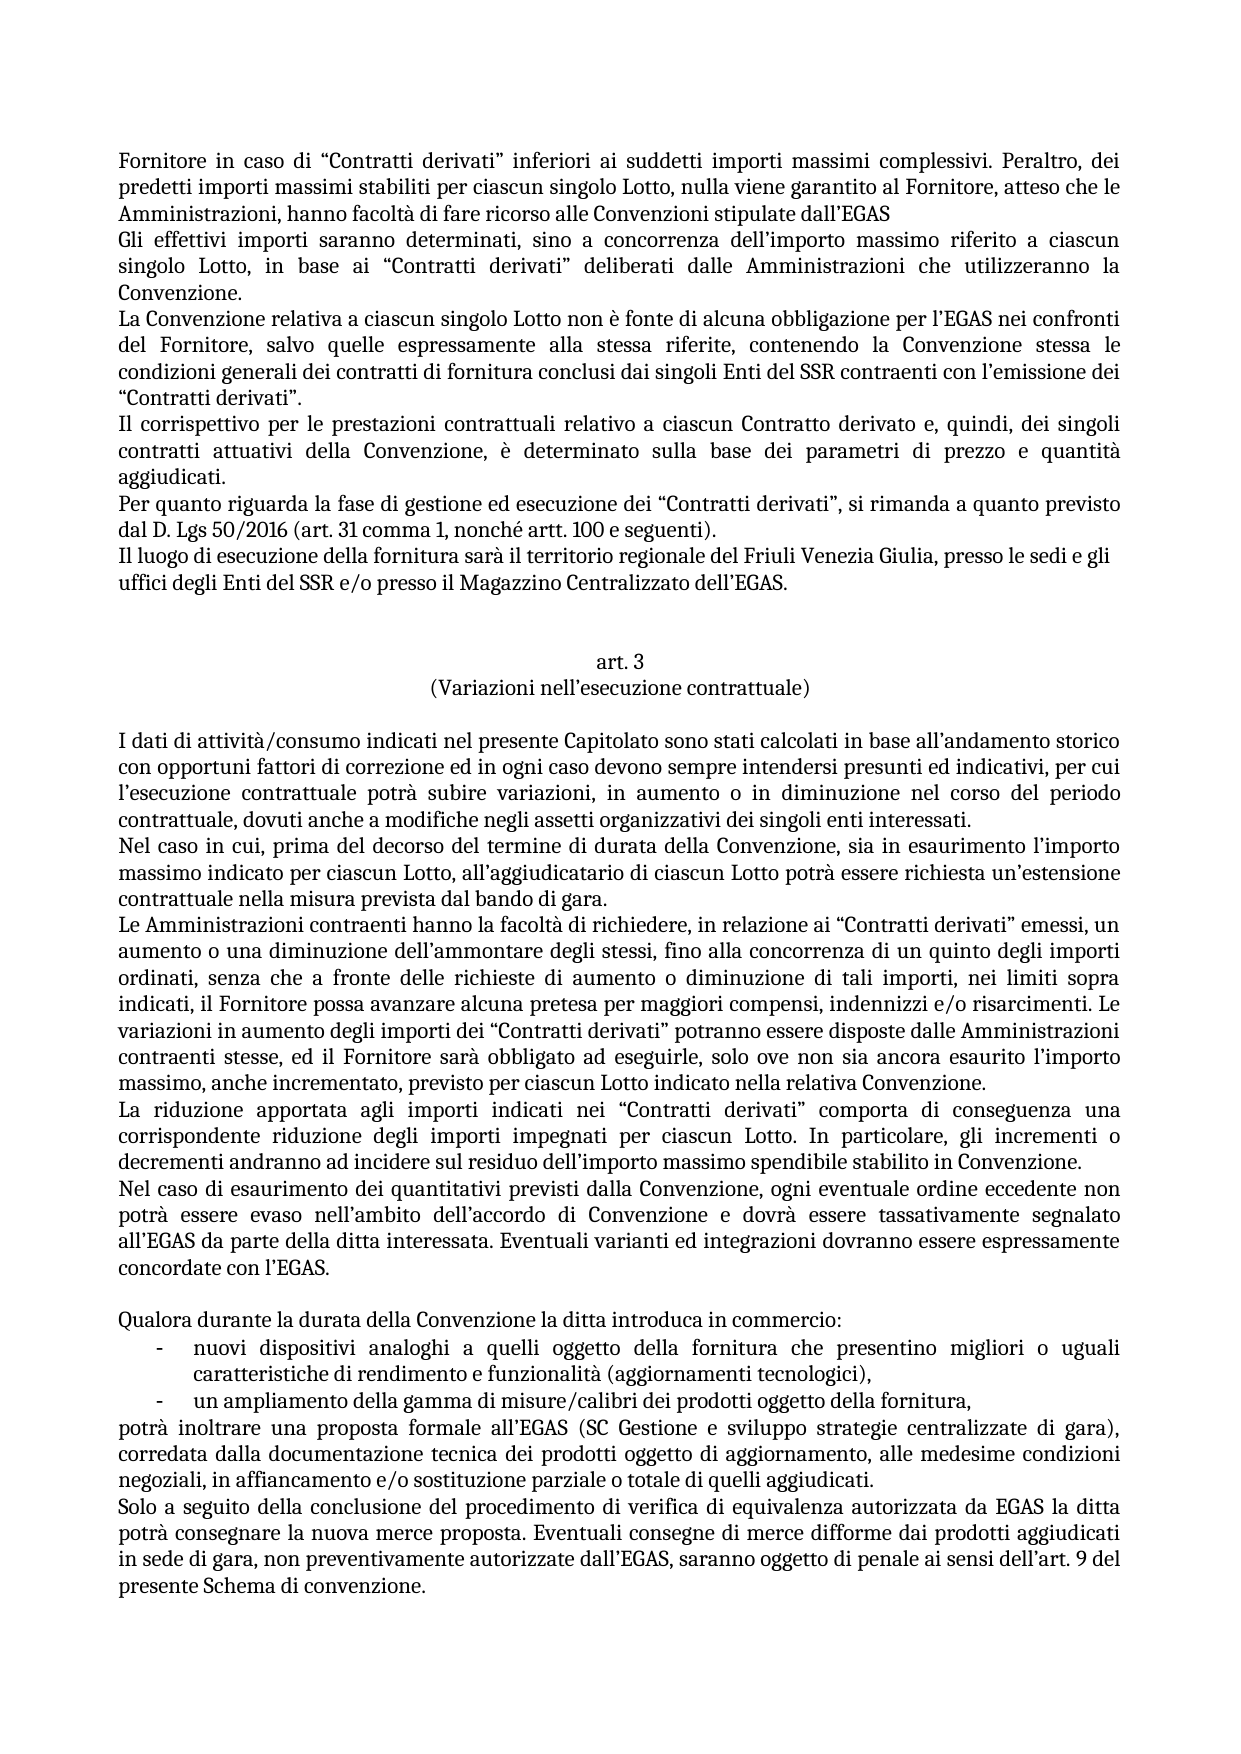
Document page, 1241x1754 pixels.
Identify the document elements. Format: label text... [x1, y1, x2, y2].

list nuovi dispositivi analoghi a quelli oggetto della fornitura che presentino migliori o uguali caratteristiche di rendimento e funzionalità (aggiornamenti tecnologici), [156, 1334, 1122, 1387]
text relativa a ciascun singolo Lotto non è fonte di alcuna obbligazione per l’EGAS nei confronti del Fornitore, salvo quelle espressamente alla stessa riferite, contenendo stessa le condizioni generali dei contratti di fornitura conclusi dai singoli Enti del SSR contraenti con l’emissione dei “Contratti derivati”. [118, 306, 1122, 411]
text I dati di attività/consumo indicati nel presente Capitolato sono stati calcolati in base all’andamento storico con opportuni fattori di correzione ed in ogni caso devono sempre intendersi presunti ed indicativi, per cui l’esecuzione contrattuale potrà subire variazioni, in aumento o in diminuzione nel corso del periodo contrattuale, dovuti anche a modifiche negli assetti organizzativi dei singoli enti interessati. [118, 727, 1122, 833]
text Nel caso in cui, prima del decorso del termine di durata della Convenzione, sia in esaurimento l’importo massimo indicato per ciascun Lotto, all’aggiudicatario di ciascun Lotto potrà essere richiesta un’estensione contrattuale nella misura prevista dal bando di gara. [118, 833, 1122, 912]
text potrà inoltrare una proposta formale all’EGAS (SC Gestione e sviluppo strategie centralizzate di gara), corredata dalla documentazione tecnica dei prodotti oggetto di aggiornamento, alle medesime condizioni negoziali, in affiancamento e/o sostituzione parziale o totale di quelli aggiudicati. [118, 1414, 1122, 1493]
text Gli effettivi importi saranno determinati, sino a concorrenza dell’importo massimo riferito a ciascun singolo Lotto, in base ai “Contratti derivati” deliberati dalle Amministrazioni che utilizzeranno [118, 227, 1122, 306]
text Per quanto riguarda la fase di gestione ed esecuzione dei “Contratti derivati”, si rimanda a quanto previsto dal D. Lgs 50/2016 (art. 31 comma 1, nonché artt. 100 e seguenti). [118, 490, 1122, 543]
text Nel caso di esaurimento dei quantitativi previsti dalla Convenzione, ogni eventuale ordine eccedente non potrà essere evaso nell’ambito dell’accordo di Convenzione e dovrà essere tassativamente segnalato all’EGAS da parte della ditta interessata. Eventuali varianti ed integrazioni dovranno essere espressamente concordate con l’EGAS. [118, 1176, 1122, 1281]
text Il luogo di esecuzione della fornitura sarà il territorio regionale del Friuli Venezia Giulia, presso le sedi e gli uffici degli Enti del SSR e/o presso il Magazzino Centralizzato dell’EGAS. [118, 543, 1122, 596]
text Le Amministrazioni contraenti hanno la facoltà di richiedere, in relazione ai “Contratti derivati” emessi, un aumento o una diminuzione dell’ammontare degli stessi, fino alla concorrenza di un quinto degli importi ordinati, senza che a fronte delle richieste di aumento o diminuzione di tali importi, nei limiti sopra indicati, il Fornitore possa avanzare alcuna pretesa per maggiori compensi, indennizzi e/o risarcimenti. Le variazioni in aumento degli importi dei “Contratti derivati” potranno essere disposte dalle Amministrazioni contraenti stesse, ed il Fornitore sarà obbligato ad eseguirle, solo ove non sia ancora esaurito l’importo massimo, anche incrementato, previsto per ciascun Lotto indicato nella relativa Convenzione. [118, 912, 1122, 1096]
text La riduzione apportata agli importi indicati nei “Contratti derivati” comporta di conseguenza una corrispondente riduzione degli importi impegnati per ciascun Lotto. In particolare, gli incrementi o decrementi andranno ad incidere sul residuo dell’importo massimo spendibile stabilito in Convenzione. [118, 1096, 1122, 1176]
text Solo a seguito della conclusione del procedimento di verifica di equivalenza autorizzata da EGAS la ditta potrà consegnare la nuova merce proposta. Eventuali consegne di merce difforme dai prodotti aggiudicati in sede di gara, non preventivamente autorizzate dall’EGAS, saranno oggetto di penale ai sensi dell’art. 9 del presente Schema di convenzione. [118, 1493, 1122, 1599]
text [118, 148, 1122, 227]
text Qualora durante la durata della Convenzione la ditta introduca in commercio: [118, 1307, 1122, 1334]
text (Variazioni nell’esecuzione contrattuale) [118, 675, 1122, 701]
list un ampliamento della gamma di misure/calibri dei prodotti oggetto della fornitura, [156, 1387, 1122, 1414]
text Il corrispettivo per le prestazioni contrattuali relativo a ciascun Contratto derivato e, quindi, dei singoli contratti attuativi della Convenzione, è determinato sulla base dei parametri di prezzo e quantità aggiudicati. [118, 411, 1122, 490]
text art. 3 [118, 648, 1122, 675]
